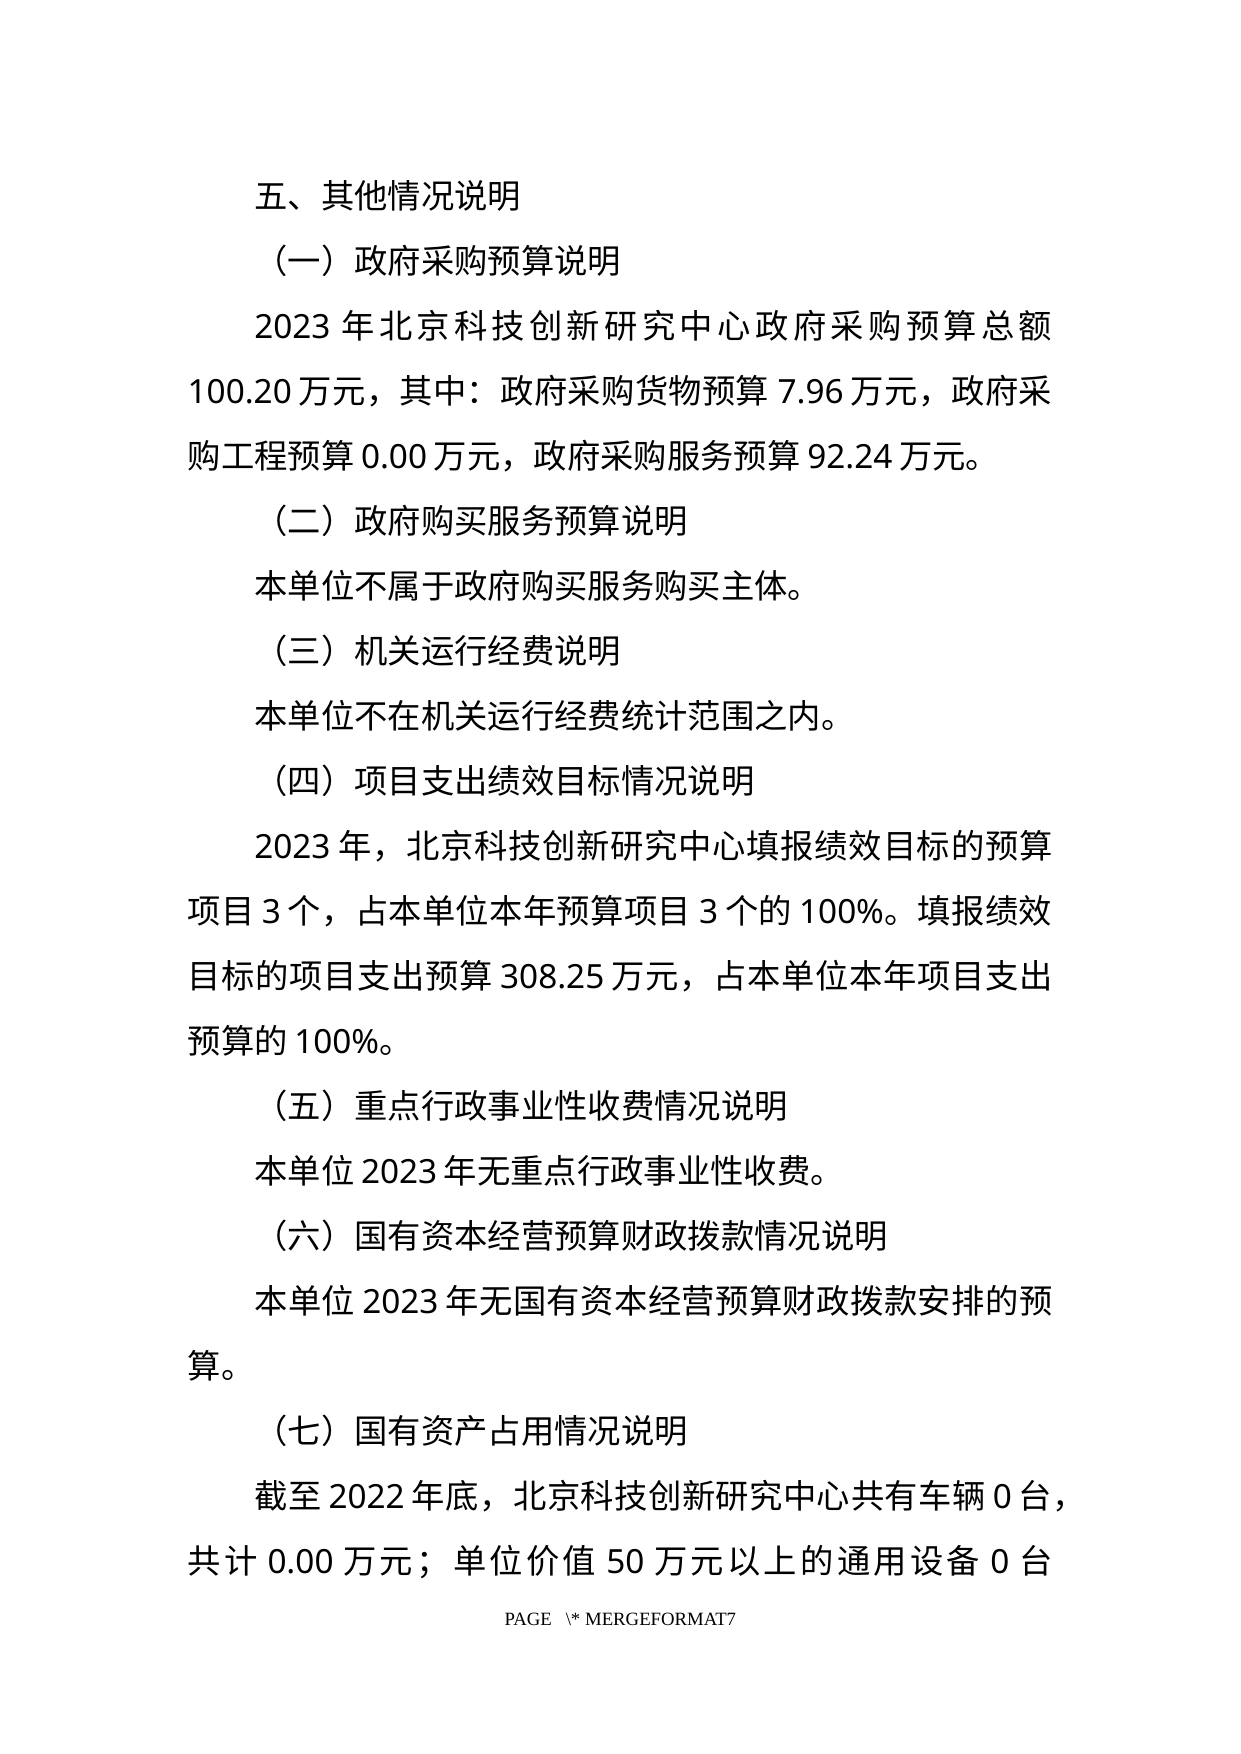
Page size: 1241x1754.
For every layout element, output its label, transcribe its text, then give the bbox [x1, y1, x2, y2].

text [187, 1462, 1053, 1592]
text （二）政府购买服务预算说明 [187, 487, 1053, 552]
text 五、其他情况说明 [187, 162, 1053, 227]
text 本单位2023年无重点行政事业性收费。 [187, 1137, 1053, 1202]
text （六）国有资本经营预算财政拨款情况说明 [187, 1202, 1053, 1267]
list 重点行政事业性收费情况说明 [187, 1072, 1053, 1137]
text （四）项目支出绩效目标情况说明 [187, 747, 1053, 812]
text 本单位不在机关运行经费统计范围之内。 [187, 682, 1053, 747]
text 本单位不属于政府购买服务购买主体。 [187, 552, 1053, 617]
text （七）国有资产占用情况说明 [187, 1397, 1053, 1462]
text 2023年，北京科技创新研究中心填报绩效目标的预算项目3个，占本单位本年预算项目3个的100%。填报绩效目标的项目支出预算308.25万元，占本单位本年项目支出预算的100%。 [187, 812, 1053, 1072]
text （三）机关运行经费说明 [187, 617, 1053, 682]
text 本单位2023年无国有资本经营预算财政拨款安排的预算。 [187, 1267, 1053, 1397]
text 2023年北京科技创新研究中心政府采购预算总额100.20万元，其中：政府采购货物预算7.96万元，政府采购工程预算0.00万元，政府采购服务预算92.24万元。 [187, 292, 1053, 487]
text （一）政府采购预算说明 [187, 227, 1053, 292]
